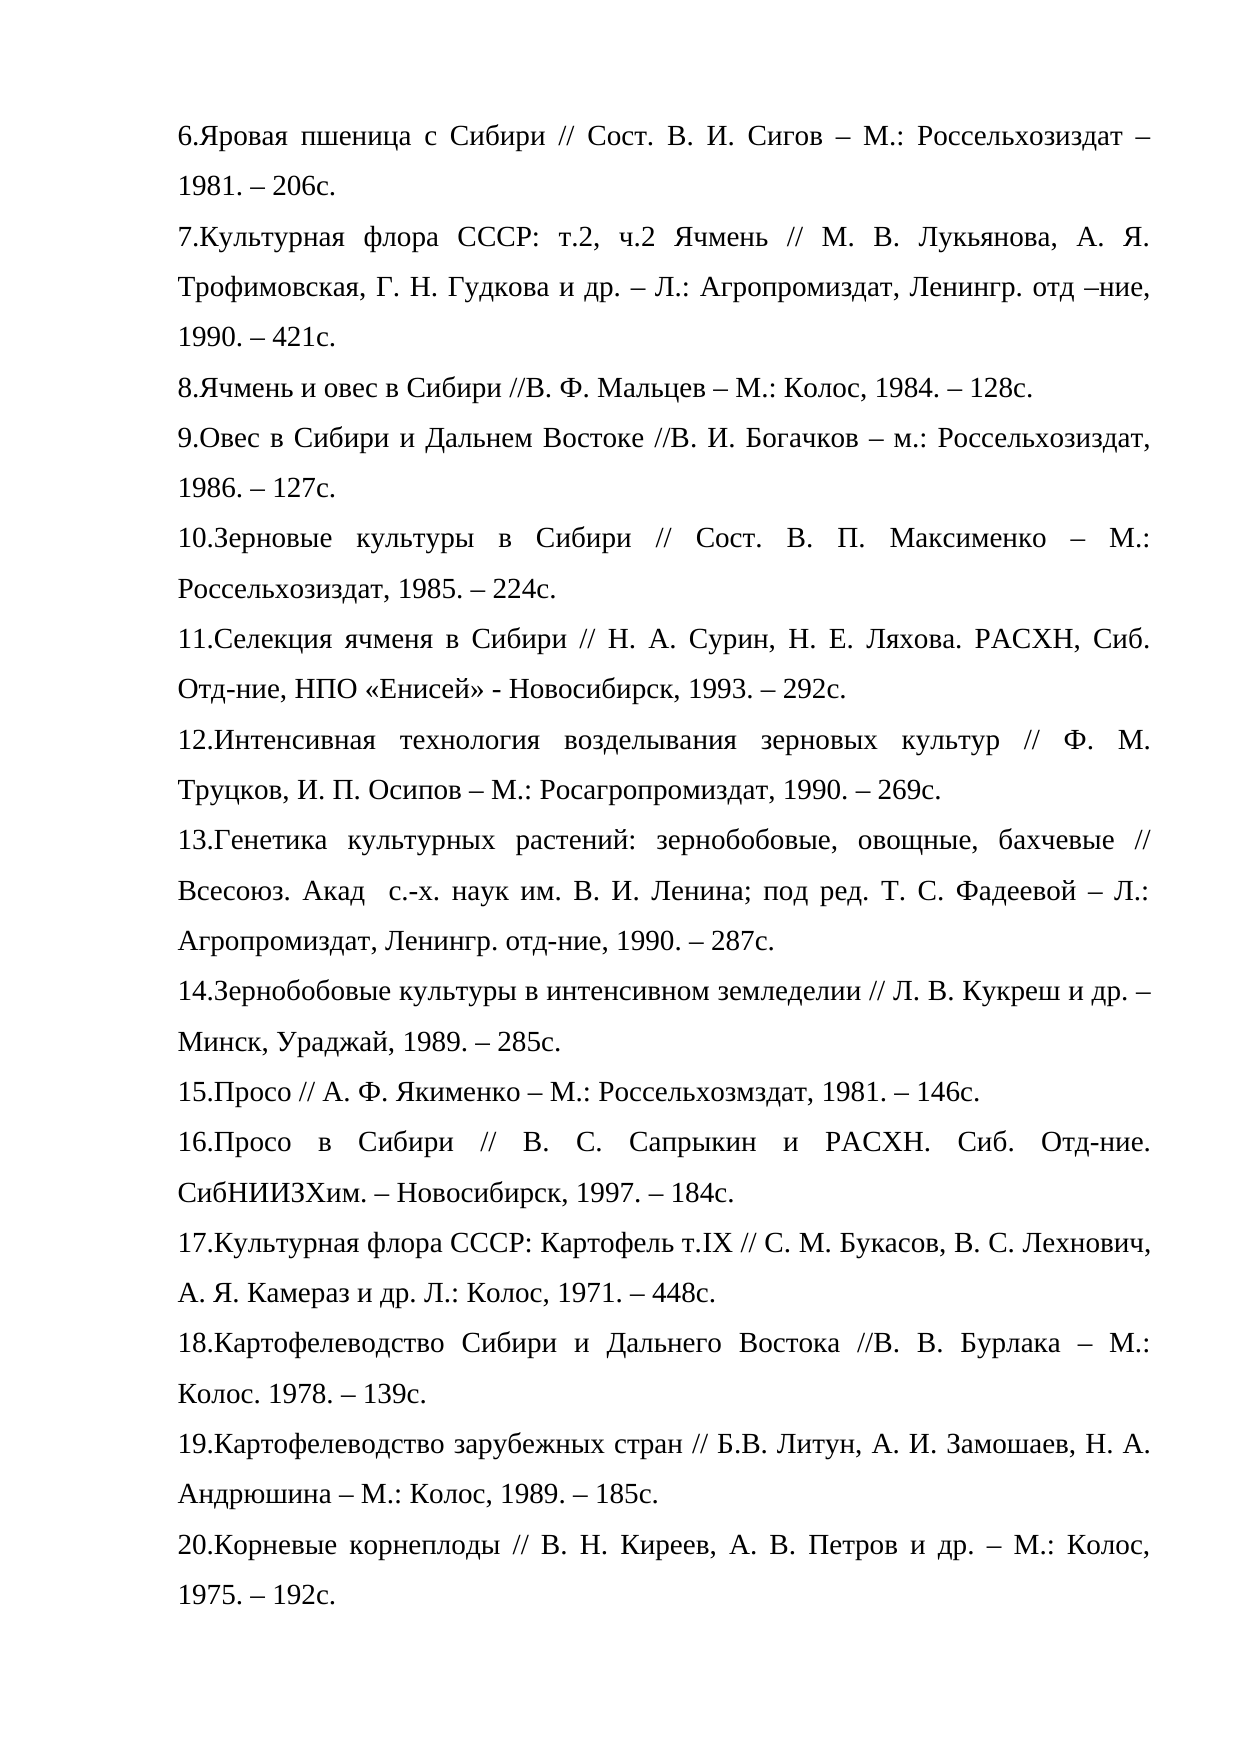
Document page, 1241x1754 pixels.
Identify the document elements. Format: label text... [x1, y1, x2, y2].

text 10.Зерновые культуры в Сибири // Сост. В. П. Максименко – М.: Россельхозиздат, 1985. – 224с. [177, 521, 1152, 604]
text 14.Зернобобовые культуры в интенсивном земледелии // Л. В. Кукреш и др. – Минск, Ураджай, 1989. – 285с. [177, 973, 1152, 1057]
text 9.Овес в Сибири и Дальнем Востоке //В. И. Богачков – м.: Россельхозиздат, 1986. – 127с. [177, 420, 1152, 504]
text 6.Яровая пшеница с Сибири // Сост. В. И. Сигов – М.: Россельхозиздат – 1981. – 206с. [177, 118, 1152, 202]
text 11.Селекция ячменя в Сибири // Н. А. Сурин, Н. Е. Ляхова. РАСХН, Сиб. Отд-ние, НПО «Енисей» - Новосибирск, 1993. – 292с. [177, 621, 1152, 705]
text 13.Генетика культурных растений: зернобобовые, овощные, бахчевые // Всесоюз. Акад с.-х. наук им. В. И. Ленина; под ред. Т. С. Фадеевой – Л.: Агропромиздат, Ленингр. отд-ние, 1990. – 287с. [177, 822, 1152, 957]
text 8.Ячмень и овес в Сибири //В. Ф. Мальцев – М.: Колос, 1984. – 128с. [177, 370, 1152, 403]
text 7.Культурная флора СССР: т.2, ч.2 Ячмень // М. В. Лукьянова, А. Я. Трофимовская, Г. Н. Гудкова и др. – Л.: Агропромиздат, Ленингр. отд –ние, 1990. – 421с. [177, 219, 1152, 353]
text 16.Просо в Сибири // В. С. Сапрыкин и РАСХН. Сиб. Отд-ние. СибНИИЗХим. – Новосибирск, 1997. – 184с. [177, 1124, 1152, 1208]
text 18.Картофелеводство Сибири и Дальнего Востока //В. В. Бурлака – М.: Колос. 1978. – 139с. [177, 1326, 1152, 1409]
text 20.Корневые корнеплоды // В. Н. Киреев, А. В. Петров и др. – М.: Колос, 1975. – 192с. [177, 1527, 1152, 1611]
text 15.Просо // А. Ф. Якименко – М.: Россельхозмздат, 1981. – 146с. [177, 1074, 1152, 1108]
text 12.Интенсивная технология возделывания зерновых культур // Ф. М. Труцков, И. П. Осипов – М.: Росагропромиздат, 1990. – 269с. [177, 722, 1152, 806]
text 19.Картофелеводство зарубежных стран // Б.В. Литун, А. И. Замошаев, Н. А. Андрюшина – М.: Колос, 1989. – 185с. [177, 1426, 1152, 1510]
text 17.Культурная флора СССР: Картофель т.IX // С. М. Букасов, В. С. Лехнович, А. Я. Камераз и др. Л.: Колос, 1971. – 448с. [177, 1225, 1152, 1309]
